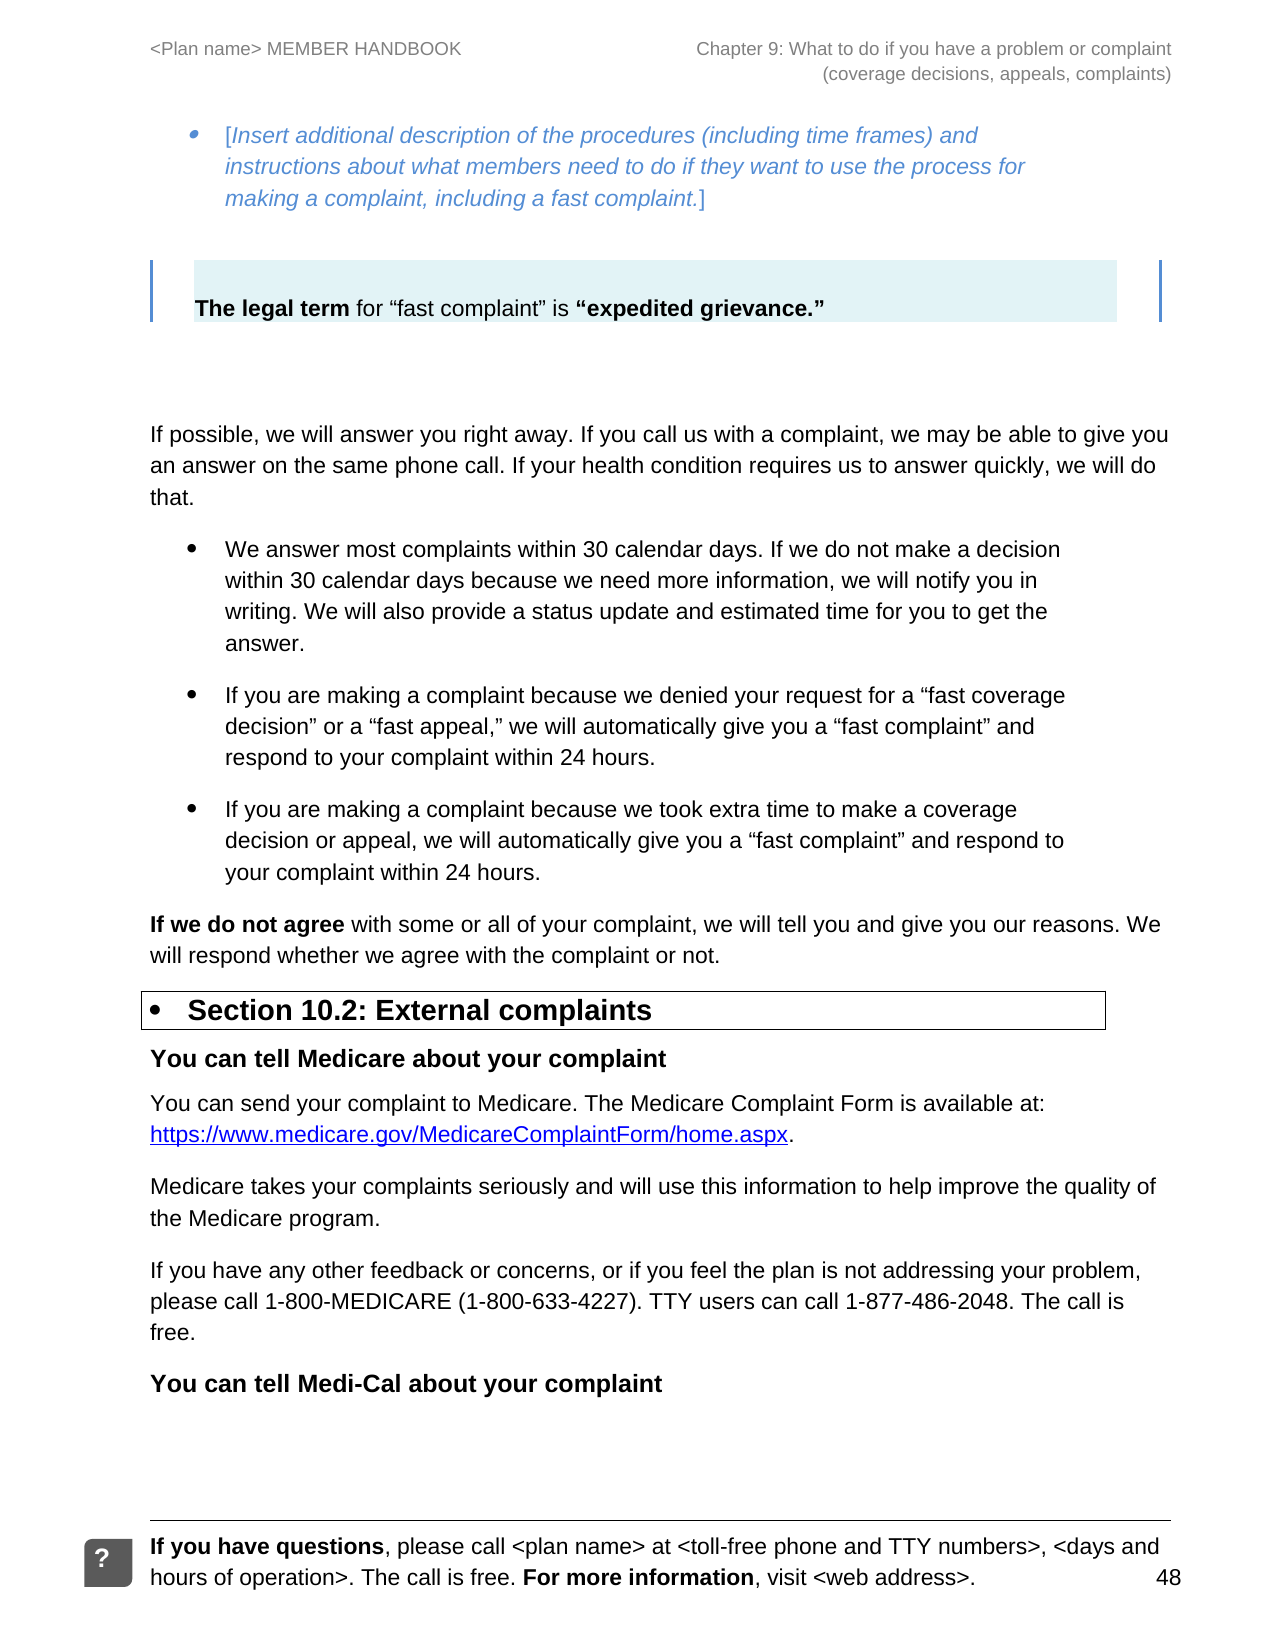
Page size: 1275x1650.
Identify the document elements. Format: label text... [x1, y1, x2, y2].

list If you are making a complaint because we took extra time to make a coverage decision or appeal, we will automatically give you a “fast complaint” and respond to your complaint within 24 hours. [187, 793, 1096, 886]
text If you have any other feedback or concerns, or if you feel the plan is not addressing your problem, please call 1-800-MEDICARE (1-800-633-4227). TTY users can call 1-877-486-2048. The call is free. [150, 1253, 1171, 1347]
list We answer most complaints within 30 calendar days. If we do not make a decision within 30 calendar days because we need more information, we will notify you in writing. We will also provide a status update and estimated time for you to get the answer. [187, 532, 1096, 657]
list [Insert additional description of the procedures (including time frames) and instructions about what members need to do if they want to use the process for making a complaint, including a fast complaint.] [187, 118, 1096, 212]
subtitle Section 10.2: External complaints [142, 992, 1105, 1029]
list If you are making a complaint because we denied your request for a “fast coverage decision” or a “fast appeal,” we will automatically give you a “fast complaint” and respond to your complaint within 24 hours. [187, 678, 1096, 772]
text Medicare takes your complaints seriously and will use this information to help improve the quality of the Medicare program. [150, 1170, 1171, 1232]
subtitle You can tell Medi-Cal about your complaint [150, 1368, 1096, 1399]
list If we do not agree with some or all of your complaint, we will tell you and give you our reasons. We will respond whether we agree with the complaint or not. [150, 907, 1171, 970]
text You can send your complaint to Medicare. The Medicare Complaint Form is available at: https://www.medicare.gov/MedicareComplaintForm/home.aspx. [150, 1086, 1171, 1149]
subtitle You can tell Medicare about your complaint [150, 1043, 1096, 1074]
list If possible, we will answer you right away. If you call us with a complaint, we may be able to give you an answer on the same phone call. If your health condition requires us to answer quickly, we will do that. [150, 233, 1171, 511]
